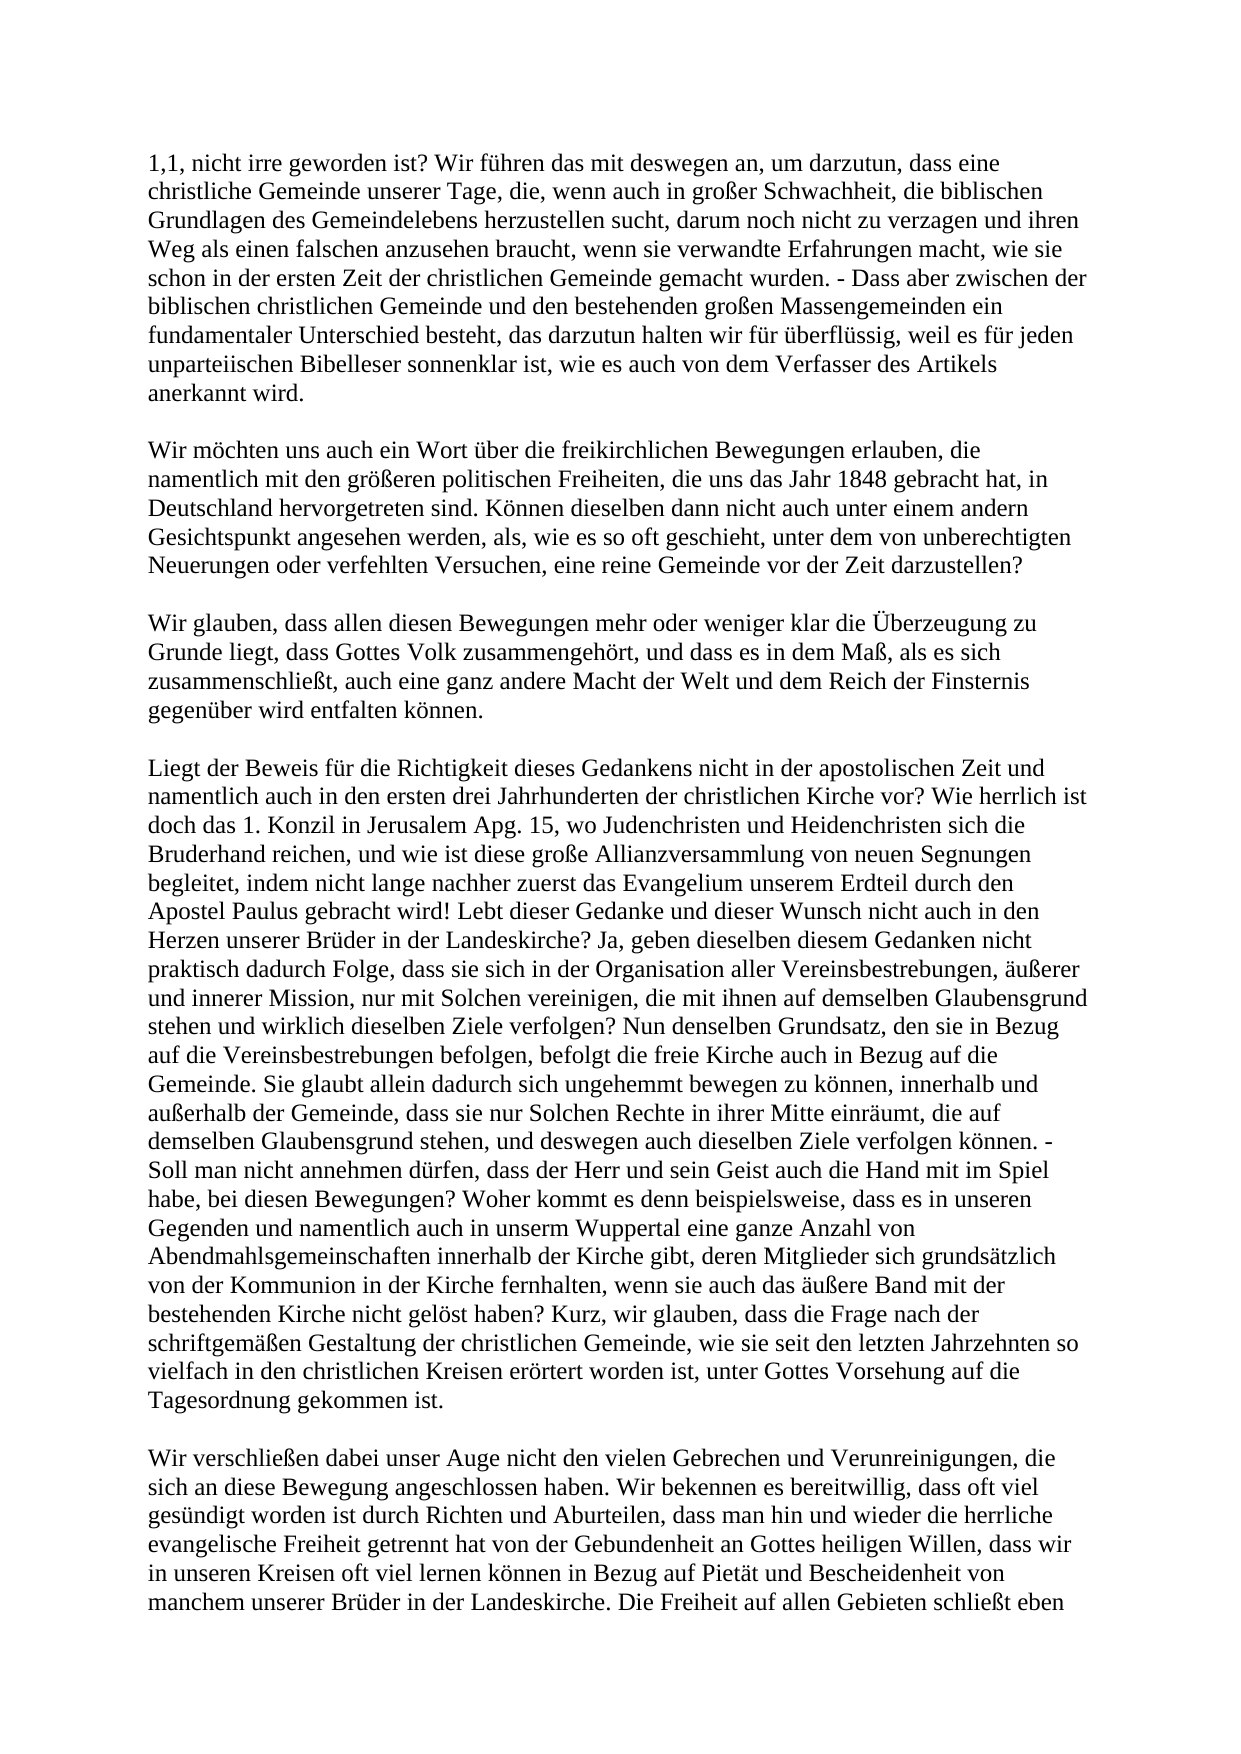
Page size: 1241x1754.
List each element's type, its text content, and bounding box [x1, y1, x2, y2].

text Wir glauben, dass allen diesen Bewegungen mehr oder weniger klar die Überzeugung zu Grunde liegt, dass Gottes Volk zusammengehört, und dass es in dem Maß, als es sich zusammenschließt, auch eine ganz andere Macht der Welt und dem Reich der Finsternis gegenüber wird entfalten können. [148, 608, 1093, 723]
text Liegt der Beweis für die Richtigkeit dieses Gedankens nicht in der apostolischen Zeit und namentlich auch in den ersten drei Jahrhunderten der christlichen Kirche vor? Wie herrlich ist doch das 1. Konzil in Jerusalem Apg. 15, wo Judenchristen und Heidenchristen sich die Bruderhand reichen, und wie ist diese große Allianzversammlung von neuen Segnungen begleitet, indem nicht lange nachher zuerst das Evangelium unserem Erdteil durch den Apostel Paulus gebracht wird! Lebt dieser Gedanke und dieser Wunsch nicht auch in den Herzen unserer Brüder in der Landeskirche? Ja, geben dieselben diesem Gedanken nicht praktisch dadurch Folge, dass sie sich in der Organisation aller Vereinsbestrebungen, äußerer und innerer Mission, nur mit Solchen vereinigen, die mit ihnen auf demselben Glaubensgrund stehen und wirklich dieselben Ziele verfolgen? Nun denselben Grundsatz, den sie in Bezug auf die Vereinsbestrebungen befolgen, befolgt die freie Kirche auch in Bezug auf die Gemeinde. Sie glaubt allein dadurch sich ungehemmt bewegen zu können, innerhalb und außerhalb der Gemeinde, dass sie nur Solchen Rechte in ihrer Mitte einräumt, die auf demselben Glaubensgrund stehen, und deswegen auch dieselben Ziele verfolgen können. - Soll man nicht annehmen dürfen, dass der Herr und sein Geist auch die Hand mit im Spiel habe, bei diesen Bewegungen? Woher kommt es denn beispielsweise, dass es in unseren Gegenden und namentlich auch in unserm Wuppertal eine ganze Anzahl von Abendmahlsgemeinschaften innerhalb der Kirche gibt, deren Mitglieder sich grundsätzlich von der Kommunion in der Kirche fernhalten, wenn sie auch das äußere Band mit der bestehenden Kirche nicht gelöst haben? Kurz, wir glauben, dass die Frage nach der schriftgemäßen Gestaltung der christlichen Gemeinde, wie sie seit den letzten Jahrzehnten so vielfach in den christlichen Kreisen erörtert worden ist, unter Gottes Vorsehung auf die Tagesordnung gekommen ist. [148, 753, 1093, 1414]
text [148, 1443, 1093, 1616]
text Wir möchten uns auch ein Wort über die freikirchlichen Bewegungen erlauben, die namentlich mit den größeren politischen Freiheiten, die uns das Jahr 1848 gebracht hat, in Deutschland hervorgetreten sind. Können dieselben dann nicht auch unter einem andern Gesichtspunkt angesehen werden, als, wie es so oft geschieht, unter dem von unberechtigten Neuerungen oder verfehlten Versuchen, eine reine Gemeinde vor der Zeit darzustellen? [148, 436, 1093, 579]
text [148, 148, 1093, 406]
